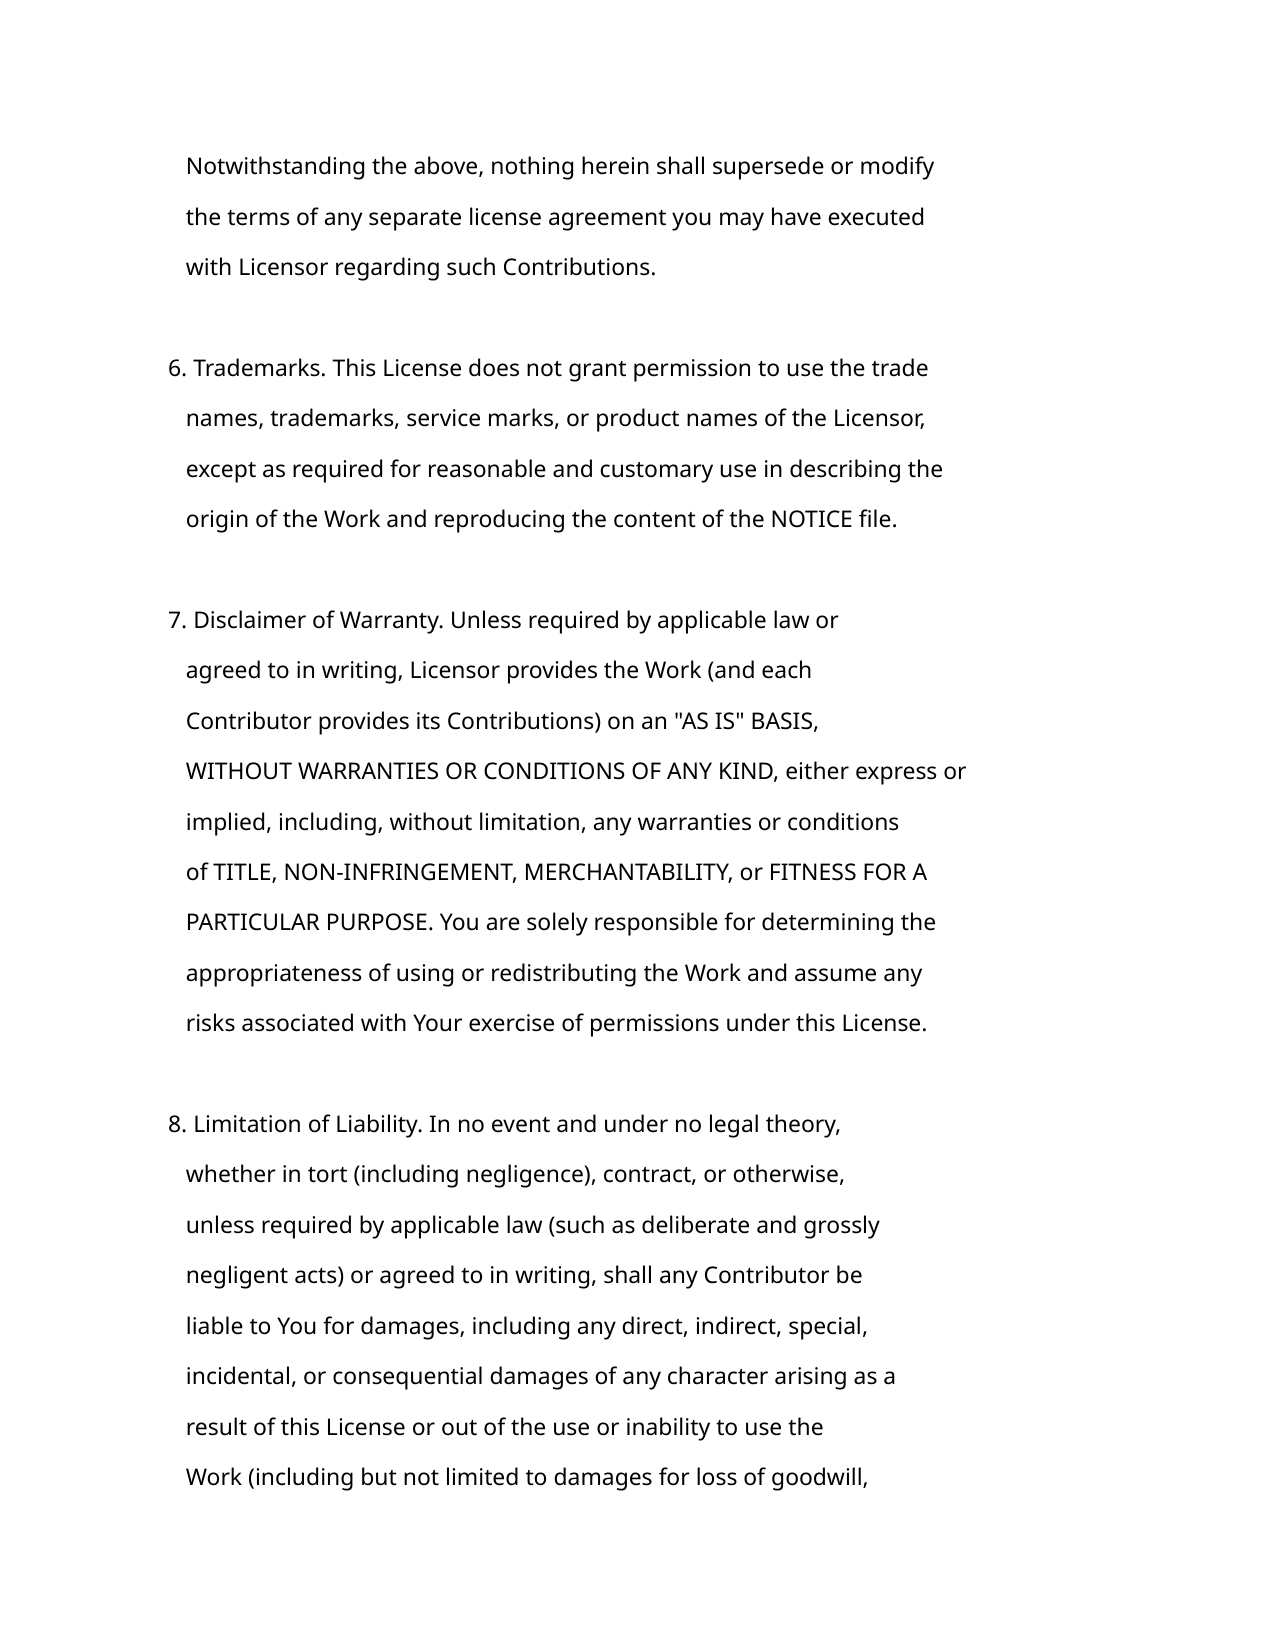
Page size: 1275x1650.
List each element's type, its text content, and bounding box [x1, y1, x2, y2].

text 7. Disclaimer of Warranty. Unless required by applicable law or [150, 604, 1125, 635]
text appropriateness of using or redistributing the Work and assume any [150, 957, 1125, 988]
text risks associated with Your exercise of permissions under this License. [150, 1007, 1125, 1038]
text negligent acts) or agreed to in writing, shall any Contributor be [150, 1259, 1125, 1290]
text agreed to in writing, Licensor provides the Work (and each [150, 654, 1125, 685]
text 6. Trademarks. This License does not grant permission to use the trade [150, 352, 1125, 383]
text liable to You for damages, including any direct, indirect, special, [150, 1309, 1125, 1341]
text origin of the Work and reproducing the content of the NOTICE file. [150, 503, 1125, 534]
text Work (including but not limited to damages for loss of goodwill, [150, 1461, 1125, 1492]
text of TITLE, NON-INFRINGEMENT, MERCHANTABILITY, or FITNESS FOR A [150, 856, 1125, 887]
text with Licensor regarding such Contributions. [150, 251, 1125, 282]
text PARTICULAR PURPOSE. You are solely responsible for determining the [150, 906, 1125, 937]
text the terms of any separate license agreement you may have executed [150, 200, 1125, 232]
text result of this License or out of the use or inability to use the [150, 1410, 1125, 1442]
text incidental, or consequential damages of any character arising as a [150, 1360, 1125, 1391]
text except as required for reasonable and customary use in describing the [150, 452, 1125, 484]
text whether in tort (including negligence), contract, or otherwise, [150, 1158, 1125, 1189]
text names, trademarks, service marks, or product names of the Licensor, [150, 402, 1125, 433]
text Notwithstanding the above, nothing herein shall supersede or modify [150, 150, 1125, 181]
text implied, including, without limitation, any warranties or conditions [150, 805, 1125, 837]
text unless required by applicable law (such as deliberate and grossly [150, 1209, 1125, 1240]
text 8. Limitation of Liability. In no event and under no legal theory, [150, 1108, 1125, 1139]
text Contributor provides its Contributions) on an "AS IS" BASIS, [150, 704, 1125, 736]
text WITHOUT WARRANTIES OR CONDITIONS OF ANY KIND, either express or [150, 755, 1125, 786]
